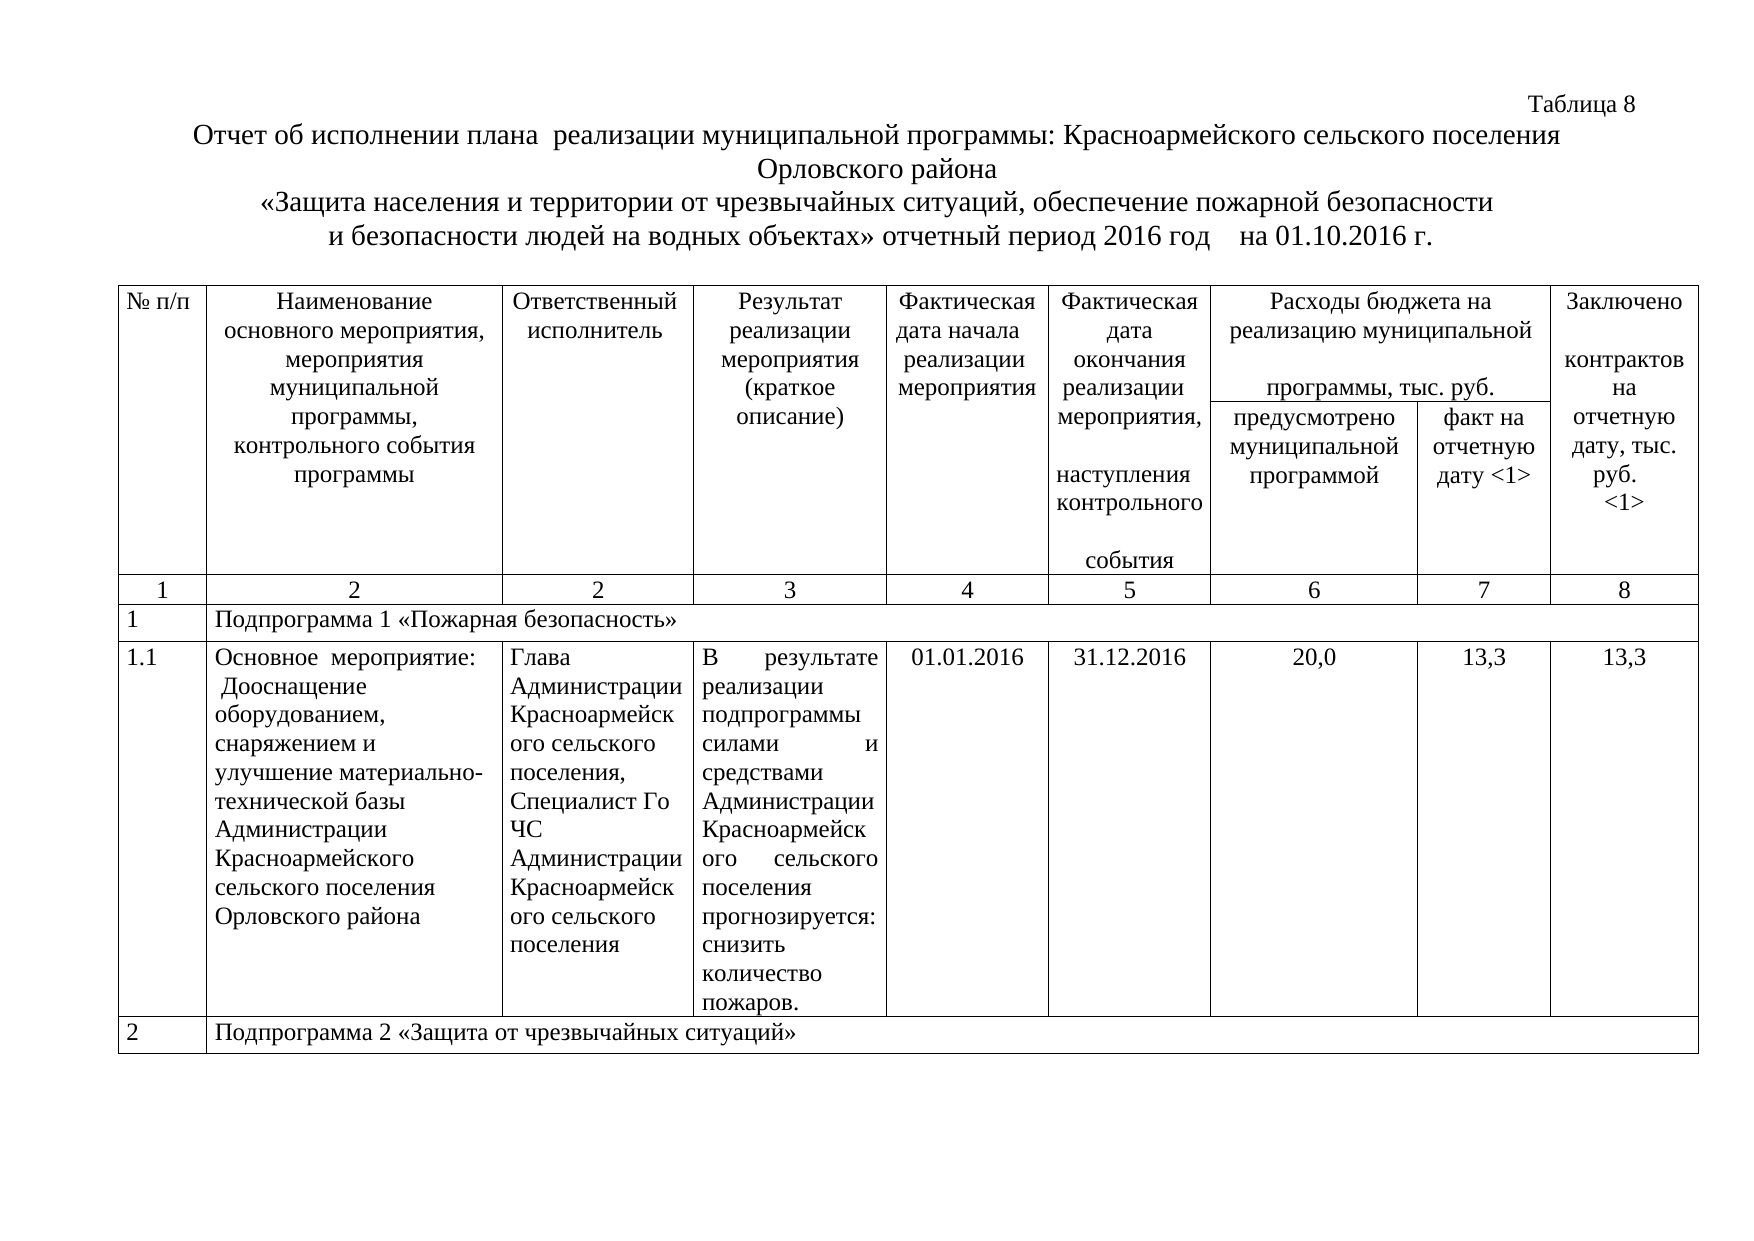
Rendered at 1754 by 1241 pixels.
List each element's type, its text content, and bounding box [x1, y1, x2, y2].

table_header Ответственный исполнитель [503, 286, 693, 574]
table_cell 3 [694, 575, 886, 603]
table_cell предусмотрено муниципальной программой [1211, 402, 1417, 574]
table_cell 31.12.2016 [1049, 642, 1210, 1016]
table_cell 1.1 [119, 642, 206, 1016]
table_cell 01.01.2016 [887, 642, 1048, 1016]
table_header Расходы бюджета на реализацию муниципальной программы, тыс. руб. [1211, 286, 1550, 401]
table_cell 7 [1418, 575, 1550, 603]
table_cell 2 [503, 575, 693, 603]
table_cell 2 [119, 1017, 206, 1053]
text и безопасности людей на водных объектах» отчетный период 2016 год на 01.10.2016 г. [118, 218, 1636, 252]
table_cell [207, 642, 502, 1016]
text «Защита населения и территории от чрезвычайных ситуаций, обеспечение пожарной безопасности [118, 184, 1636, 218]
table_cell 20,0 [1211, 642, 1417, 1016]
table_cell 13,3 [1418, 642, 1550, 1016]
table_cell В результате реализации подпрограммы силами и средствами Администрации Красноармейского сельского поселения прогнозируется: снизить количество пожаров. [694, 642, 886, 1016]
table_cell 13,3 [1551, 642, 1698, 1016]
text Отчет об исполнении плана реализации муниципальной программы: Красноармейского сельского поселения Орловского района [118, 117, 1636, 184]
table_header Заключено контрактов на отчетную дату, тыс. руб. <1> [1551, 286, 1698, 574]
table_header Результат реализации мероприятия (краткое описание) [694, 286, 886, 574]
table_cell 6 [1211, 575, 1417, 603]
table_cell факт на отчетную дату <1> [1418, 402, 1550, 574]
table_cell 4 [887, 575, 1048, 603]
table_cell 8 [1551, 575, 1698, 603]
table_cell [503, 642, 693, 1016]
table_header № п/п [119, 286, 206, 574]
table_header Фактическая дата окончания реализации мероприятия, наступления контрольного события [1049, 286, 1210, 574]
table_cell 1 [119, 575, 206, 603]
table_cell 5 [1049, 575, 1210, 603]
table_header Фактическая дата начала реализации мероприятия [887, 286, 1048, 574]
table_cell 2 [207, 575, 502, 603]
table_cell 1 [119, 605, 206, 641]
table_header Наименование основного мероприятия, мероприятия муниципальной программы, контрольного события программы [207, 286, 502, 574]
table_cell Подпрограмма 2 «Защита от чрезвычайных ситуаций» [207, 1017, 1698, 1053]
text Таблица 8 [118, 89, 1636, 117]
table_cell Подпрограмма 1 «Пожарная безопасность» [207, 605, 1698, 641]
